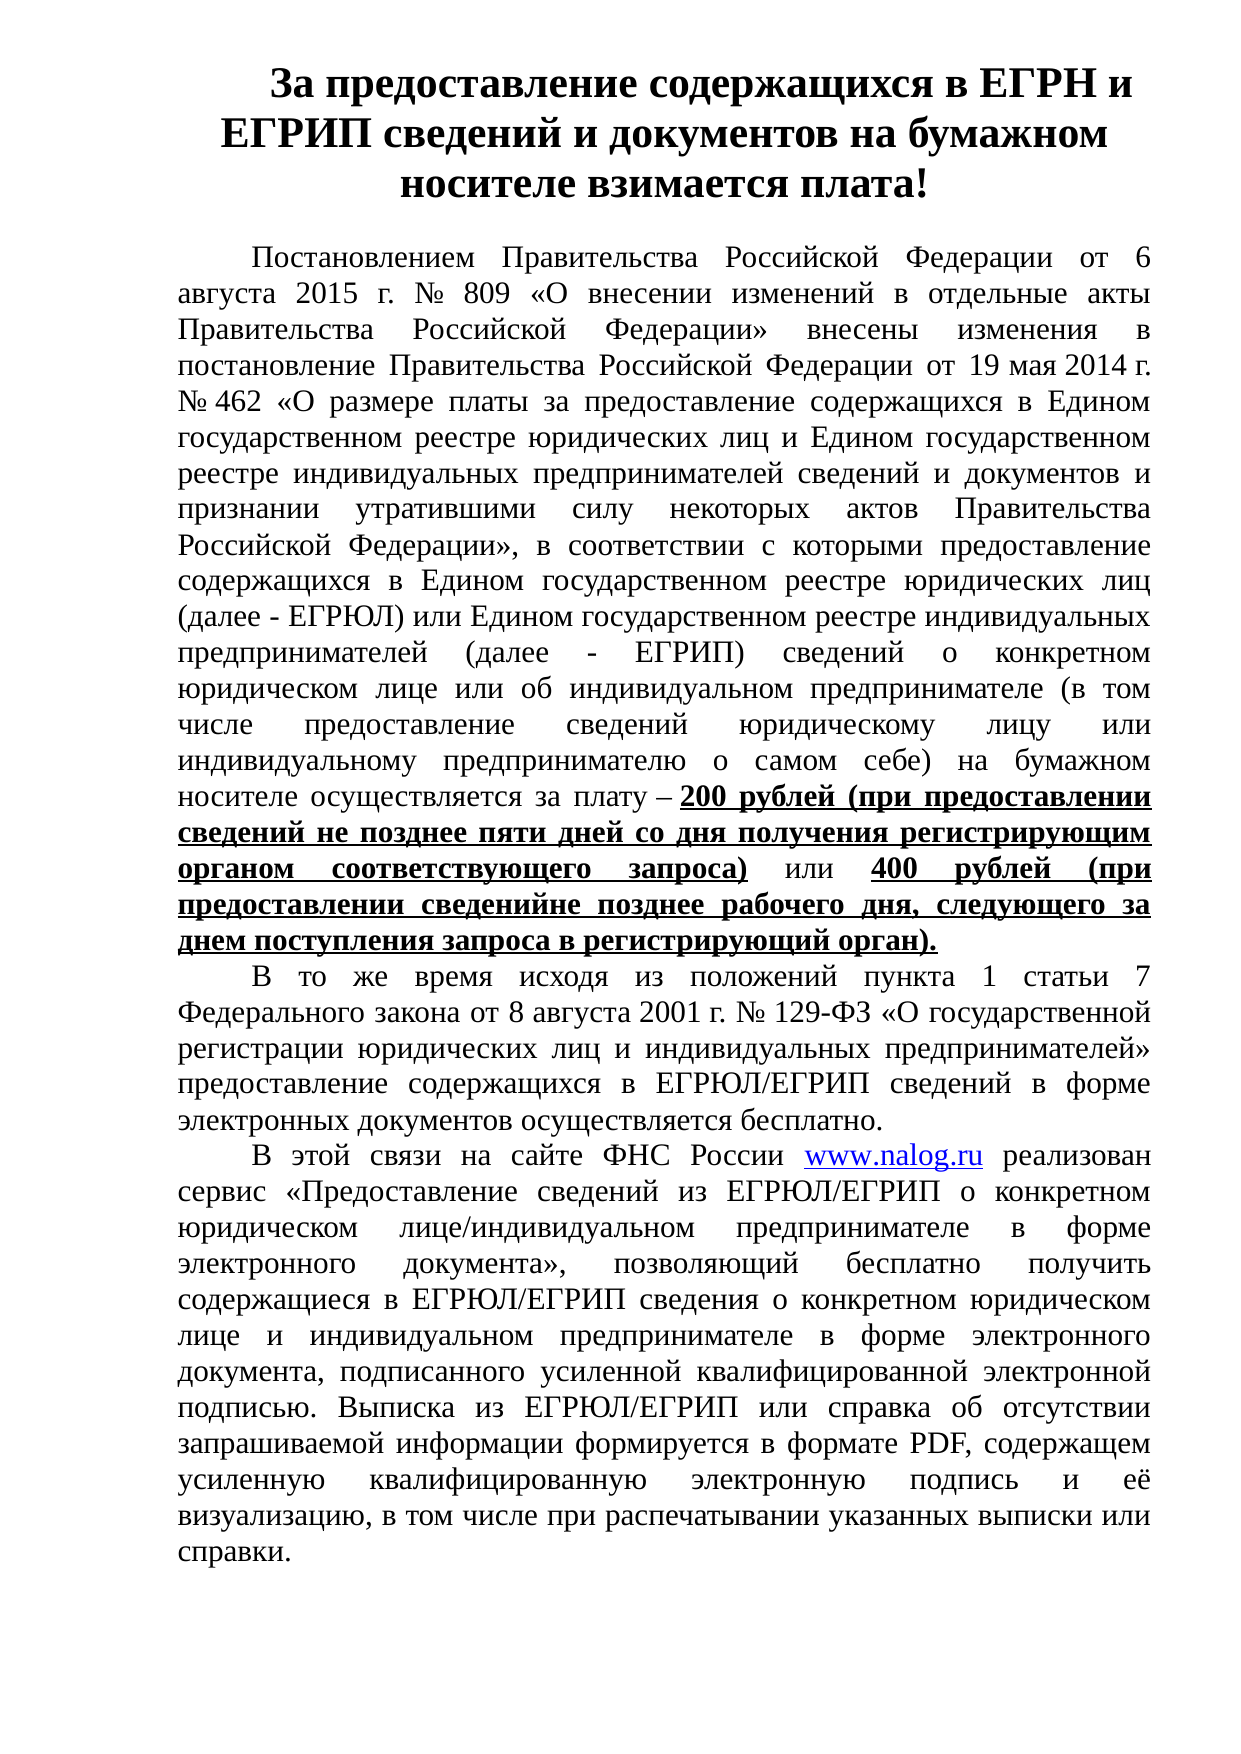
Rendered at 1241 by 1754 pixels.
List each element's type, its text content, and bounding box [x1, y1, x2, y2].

text Постановлением Правительства Российской Федерации от 6 августа 2015 г. № 809 «О внесении изменений в отдельные акты Правительства Российской Федерации» внесены изменения в постановление Правительства Российской Федерации от 19 мая 2014 г. № 462 «О размере платы за предоставление содержащихся в Едином государственном реестре юридических лиц и Едином государственном реестре индивидуальных предпринимателей сведений и документов и признании утратившими силу некоторых актов Правительства Российской Федерации», в соответствии с которыми предоставление содержащихся в Едином государственном реестре юридических лиц (далее - ЕГРЮЛ) или Едином государственном реестре индивидуальных предпринимателей (далее - ЕГРИП) сведений о конкретном юридическом лице или об индивидуальном предпринимателе (в том числе предоставление сведений юридическому лицу или индивидуальному предпринимателю о самом себе) на бумажном носителе осуществляется за плату – 200 рублей (при предоставлении сведений не позднее пяти дней со дня получения регистрирующим органом соответствующего запроса) или 400 рублей (при предоставлении сведенийне позднее рабочего дня, следующего за днем поступления запроса в регистрирующий орган). [177, 238, 1152, 844]
text В этой связи на сайте ФНС России www.nalog.ru реализован сервис «Предоставление сведений из ЕГРЮЛ/ЕГРИП о конкретном юридическом лице/индивидуальном предпринимателе в форме электронного документа», позволяющий бесплатно получить содержащиеся в ЕГРЮЛ/ЕГРИП сведения о конкретном юридическом лице и индивидуальном предпринимателе в форме электронного документа, подписанного усиленной квалифицированной электронной подписью. Выписка из ЕГРЮЛ/ЕГРИП или справка об отсутствии запрашиваемой информации формируется в формате PDF, содержащем усиленную квалифицированную электронную подпись и её визуализацию, в том числе при распечатывании указанных выписки или справки. [177, 1137, 1152, 1568]
text Постановлением Правительства Российской Федерации от 6 августа 2015 г. № 809 «О внесении изменений в отдельные акты Правительства Российской Федерации» внесены изменения в постановление Правительства Российской Федерации от 19 мая 2014 г. № 462 «О размере платы за предоставление содержащихся в Едином государственном реестре юридических лиц и Едином государственном реестре индивидуальных предпринимателей сведений и документов и признании утратившими силу некоторых актов Правительства Российской Федерации», в соответствии с которыми предоставление содержащихся в Едином государственном реестре юридических лиц (далее - ЕГРЮЛ) или Едином государственном реестре индивидуальных предпринимателей (далее - ЕГРИП) сведений о конкретном юридическом лице или об индивидуальном предпринимателе (в том числе предоставление сведений юридическому лицу или индивидуальному предпринимателю о самом себе) на бумажном носителе осуществляется за плату – 200 рублей (при предоставлении сведений не позднее пяти дней со дня получения регистрирующим органом соответствующего запроса) или 400 рублей (при предоставлении сведенийне позднее рабочего дня, следующего за днем поступления запроса в регистрирующий орган). [177, 845, 1152, 957]
text В то же время исходя из положений пункта 1 статьи 7 Федерального закона от 8 августа 2001 г. № 129-ФЗ «О государственной регистрации юридических лиц и индивидуальных предпринимателей» предоставление содержащихся в ЕГРЮЛ/ЕГРИП сведений в форме электронных документов осуществляется бесплатно. [177, 957, 1152, 1137]
text За предоставление содержащихся в ЕГРН и ЕГРИП сведений и документов на бумажном носителе взимается плата! [177, 56, 1152, 207]
